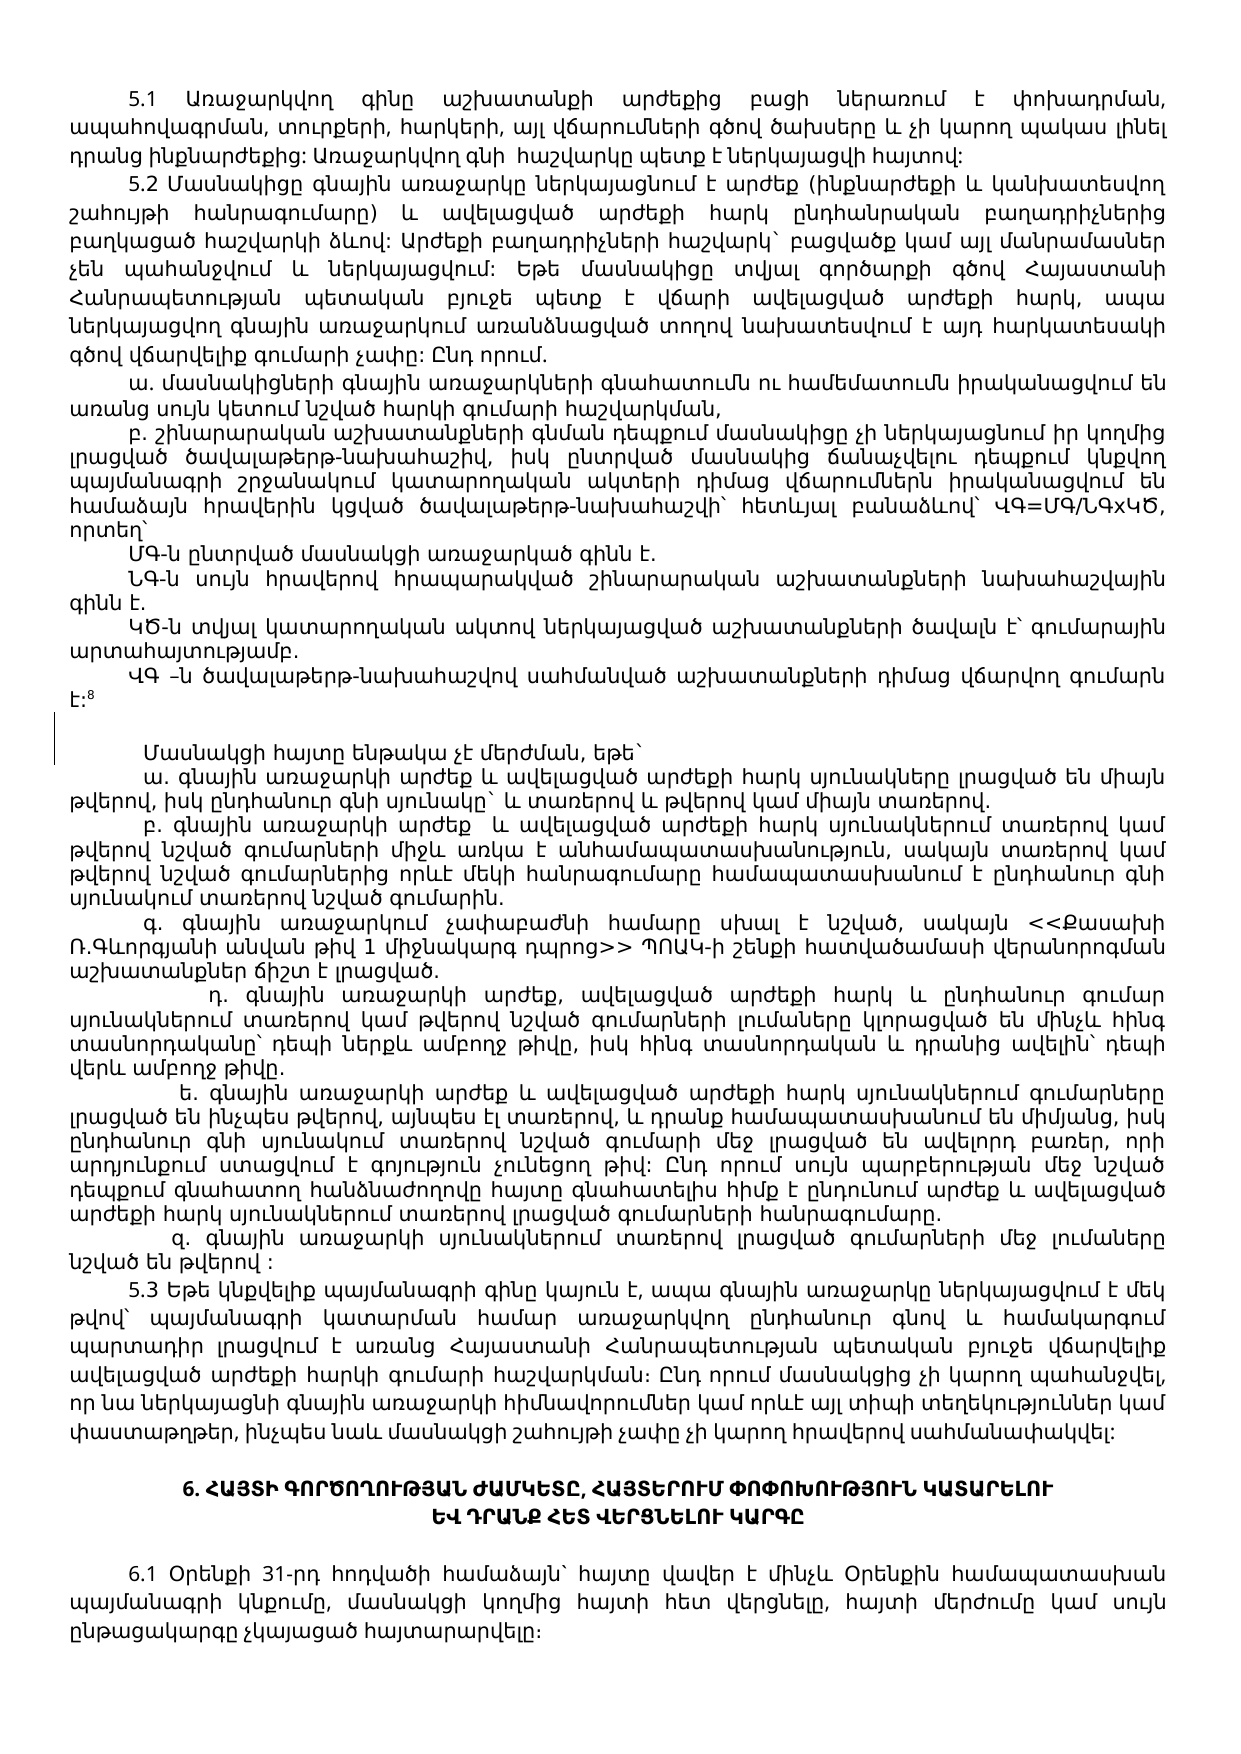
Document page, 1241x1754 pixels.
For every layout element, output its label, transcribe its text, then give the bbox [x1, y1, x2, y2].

text ՄԳ-ն ընտրված մասնակցի առաջարկած գինն է. [69, 542, 1167, 567]
text 5.3 Եթե կնքվելիք պայմանագրի գինը կայուն է, ապա գնային առաջարկը ներկայացվում է մեկ թվով՝ պայմանագրի կատարման համար առաջարկվող ընդհանուր գնով և համակարգում պարտադիր լրացվում է առանց Հայաստանի Հանրապետության պետական բյուջե վճարվելիք ավելացված արժեքի հարկի գումարի հաշվարկման։ Ընդ որում մասնակցից չի կարող պահանջվել, որ նա ներկայացնի գնային առաջարկի հիմնավորումներ կամ որևէ այլ տիպի տեղեկություններ կամ փաստաթղթեր, ինչպես նաև մասնակցի շահույթի չափը չի կարող հրավերով սահմանափակվել: [69, 1275, 1167, 1445]
text 6.1 Օրենքի 31-րդ հոդվածի համաձայն` հայտը վավեր է մինչև Օրենքին համապատասխան պայմանագրի կնքումը, մասնակցի կողմից հայտի հետ վերցնելը, հայտի մերժումը կամ սույն ընթացակարգը չկայացած հայտարարվելը։ [69, 1559, 1167, 1644]
text բ. գնային առաջարկի արժեք և ավելացված արժեքի հարկ սյունակներում տառերով կամ թվերով նշված գումարների միջև առկա է անհամապատասխանություն, սակայն տառերով կամ թվերով նշված գումարներից որևէ մեկի հանրագումարը համապատասխանում է ընդհանուր գնի սյունակում տառերով նշված գումարին. [69, 813, 1167, 911]
text բ. շինարարական աշխատանքների գնման դեպքում մասնակիցը չի ներկայացնում իր կողմից լրացված ծավալաթերթ-նախահաշիվ, իսկ ընտրված մասնակից ճանաչվելու դեպքում կնքվող պայմանագրի շրջանակում կատարողական ակտերի դիմաց վճարումներն իրականացվում են համաձայն հրավերին կցված ծավալաթերթ-նախահաշվի՝ հետևյալ բանաձևով՝ ՎԳ=ՄԳ/ՆԳxԿԾ, որտեղ՝ [69, 421, 1167, 542]
text գ. գնային առաջարկում չափաբաժնի համարը սխալ է նշված, սակայն <<Քասախի Ռ.Գևորգյանի անվան թիվ 1 միջնակարգ դպրոց>> ՊՈԱԿ-ի շենքի հատվածամասի վերանորոգման աշխատանքներ ճիշտ է լրացված. [69, 911, 1167, 983]
text ԿԾ-ն տվյալ կատարողական ակտով ներկայացված աշխատանքների ծավալն է՝ գումարային արտահայտությամբ. [69, 615, 1167, 664]
text դ. գնային առաջարկի արժեք, ավելացված արժեքի հարկ և ընդհանուր գումար սյունակներում տառերով կամ թվերով նշված գումարների լումաները կլորացված են մինչև հինգ տասնորդականը՝ դեպի ներքև ամբողջ թիվը, իսկ հինգ տասնորդական և դրանից ավելին՝ դեպի վերև ամբողջ թիվը. [69, 983, 1167, 1081]
text 5.1 Առաջարկվող գինը աշխատանքի արժեքից բացի ներառում է փոխադրման, ապահովագրման, տուրքերի, հարկերի, այլ վճարումների գծով ծախսերը և չի կարող պակաս լինել դրանց ինքնարժեքից: Առաջարկվող գնի հաշվարկը պետք է ներկայացվի հայտով: [69, 84, 1167, 169]
text Մասնակցի հայտը ենթակա չէ մերժման, եթե` [69, 741, 1167, 765]
text ա. մասնակիցների գնային առաջարկների գնահատումն ու համեմատումն իրականացվում են առանց սույն կետում նշված հարկի գումարի հաշվարկման, [69, 368, 1167, 421]
text 5.2 Մասնակիցը գնային առաջարկը ներկայացնում է արժեք (ինքնարժեքի և կանխատեսվող շահույթի հանրագումարը) և ավելացված արժեքի հարկ ընդհանրական բաղադրիչներից բաղկացած հաշվարկի ձևով: Արժեքի բաղադրիչների հաշվարկ` բացվածք կամ այլ մանրամասներ չեն պահանջվում և ներկայացվում: Եթե մասնակիցը տվյալ գործարքի գծով Հայաստանի Հանրապետության պետական բյուջե պետք է վճարի ավելացված արժեքի հարկ, ապա ներկայացվող գնային առաջարկում առանձնացված տողով նախատեսվում է այդ հարկատեսակի գծով վճարվելիք գումարի չափը: Ընդ որում. [69, 169, 1167, 368]
text ե. գնային առաջարկի արժեք և ավելացված արժեքի հարկ սյունակներում գումարները լրացված են ինչպես թվերով, այնպես էլ տառերով, և դրանք համապատասխանում են միմյանց, իսկ ընդհանուր գնի սյունակում տառերով նշված գումարի մեջ լրացված են ավելորդ բառեր, որի արդյունքում ստացվում է գոյություն չունեցող թիվ: Ընդ որում սույն պարբերության մեջ նշված դեպքում գնահատող հանձնաժողովը հայտը գնահատելիս հիմք է ընդունում արժեք և ավելացված արժեքի հարկ սյունակներում տառերով լրացված գումարների հանրագումարը. [69, 1081, 1167, 1226]
text ՆԳ-ն սույն հրավերով հրապարակված շինարարական աշխատանքների նախահաշվային գինն է. [69, 567, 1167, 615]
text ԵՎ ԴՐԱՆՔ ՀԵՏ ՎԵՐՑՆԵԼՈՒ ԿԱՐԳԸ [69, 1502, 1167, 1531]
text ա. գնային առաջարկի արժեք և ավելացված արժեքի հարկ սյունակները լրացված են միայն թվերով, իսկ ընդհանուր գնի սյունակը` և տառերով և թվերով կամ միայն տառերով. [69, 765, 1167, 813]
text զ. գնային առաջարկի սյունակներում տառերով լրացված գումարների մեջ լումաները նշված են թվերով : [69, 1226, 1167, 1275]
text 6. ՀԱՅՏԻ ԳՈՐԾՈՂՈՒԹՅԱՆ ԺԱՄԿԵՏԸ, ՀԱՅՏԵՐՈՒՄ ՓՈՓՈԽՈՒԹՅՈՒՆ ԿԱՏԱՐԵԼՈՒ [69, 1474, 1167, 1502]
text ՎԳ –ն ծավալաթերթ-նախահաշվով սահմանված աշխատանքների դիմաց վճարվող գումարն է:8 [69, 664, 1167, 712]
